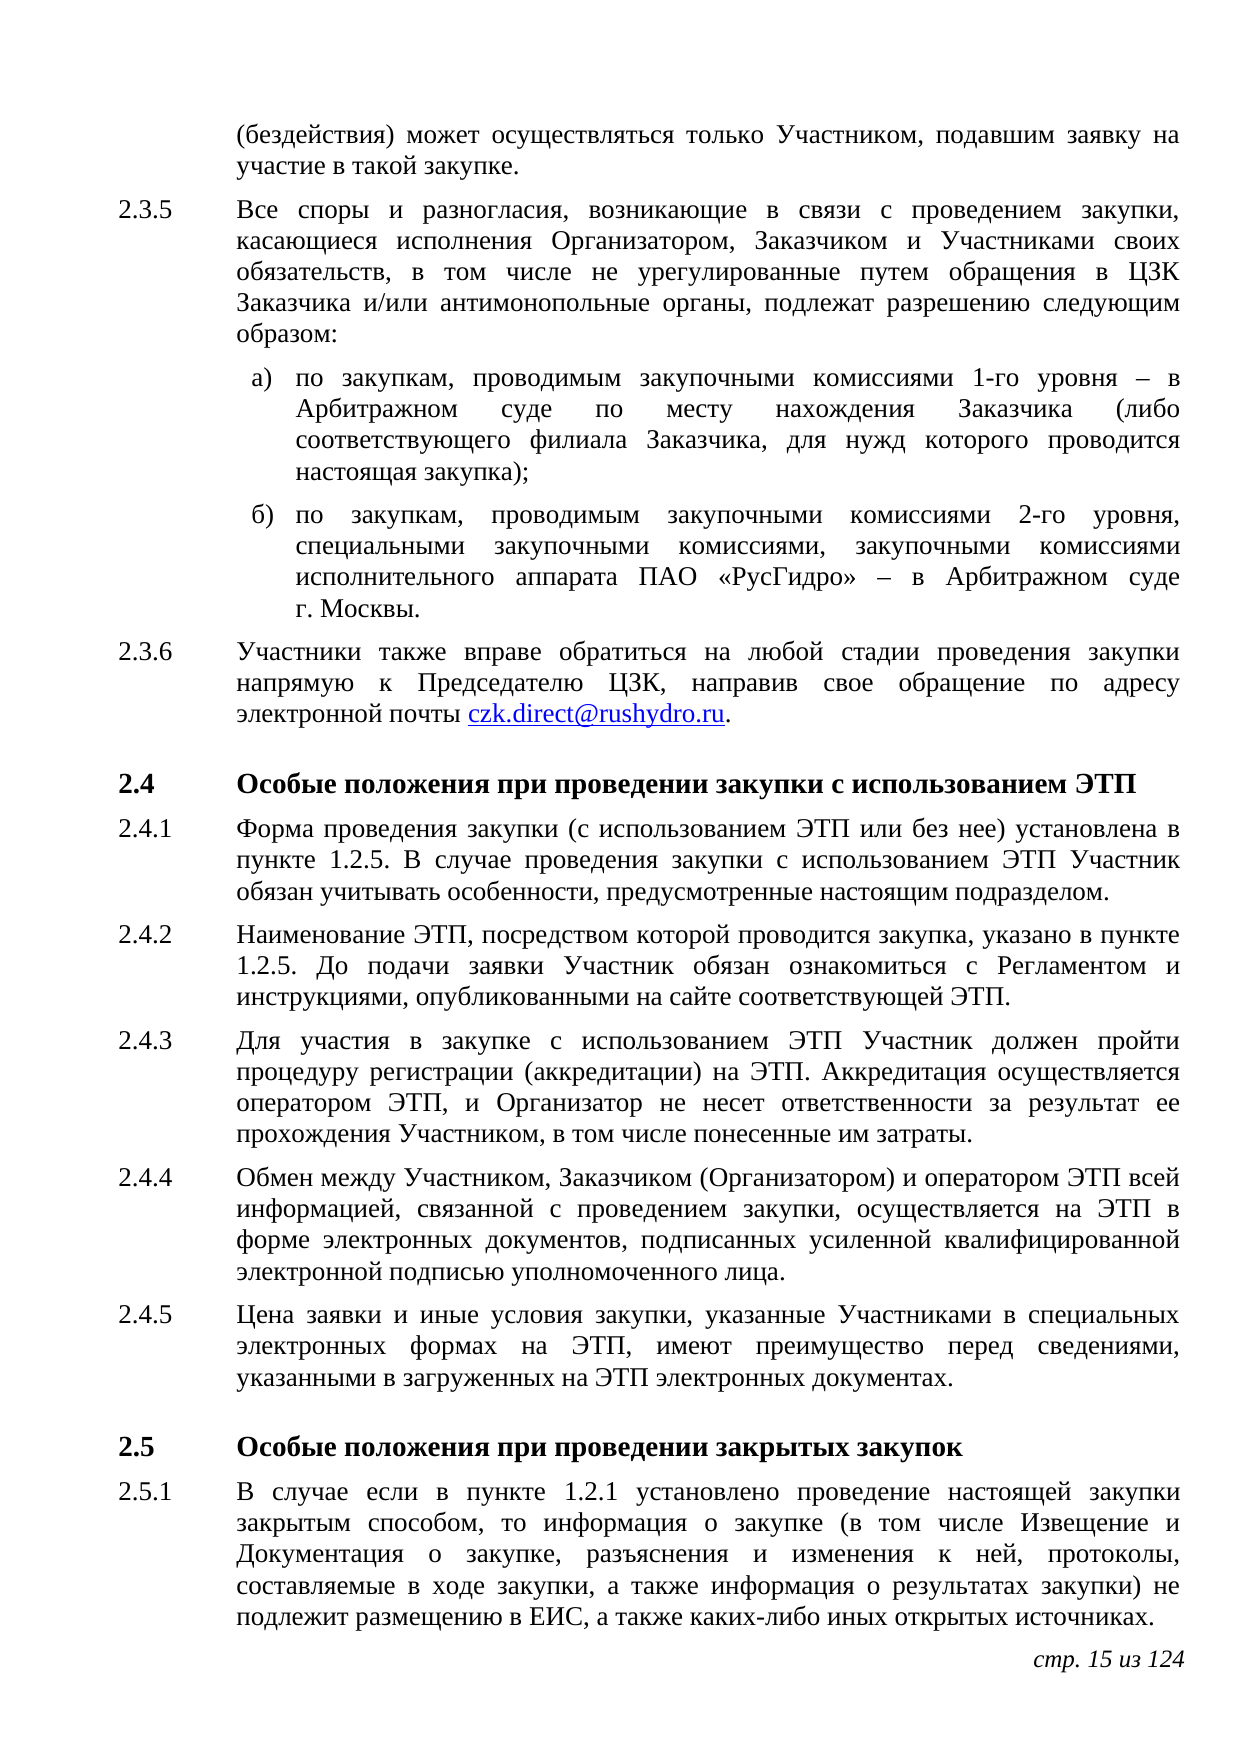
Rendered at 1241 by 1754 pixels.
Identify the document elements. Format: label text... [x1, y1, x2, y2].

subtitle Особые положения при проведении закрытых закупок [118, 1429, 1181, 1463]
text Для участия в закупке с использованием ЭТП Участник должен пройти процедуру регистрации (аккредитации) на ЭТП. Аккредитация осуществляется оператором ЭТП, и Организатор не несет ответственности за результат ее прохождения Участником, в том числе понесенные им затраты. [118, 1024, 1181, 1149]
text Все споры и разногласия, возникающие в связи с проведением закупки, касающиеся исполнения Организатором, Заказчиком и Участниками своих обязательств, в том числе не урегулированные путем обращения в ЦЗК Заказчика и/или антимонопольные органы, подлежат разрешению следующим образом: [118, 193, 1181, 349]
text Форма проведения закупки (с использованием ЭТП или без нее) установлена в пункте 1.2.5. В случае проведения закупки с использованием ЭТП Участник обязан учитывать особенности, предусмотренные настоящим подразделом. [118, 812, 1181, 906]
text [118, 118, 1181, 180]
text Участники также вправе обратиться на любой стадии проведения закупки напрямую к Председателю ЦЗК, направив свое обращение по адресу электронной почты czk.direct@rushydro.ru. [118, 635, 1181, 729]
text В случае если в пункте 1.2.1 установлено проведение настоящей закупки закрытым способом, то информация о закупке (в том числе Извещение и Документация о закупке, разъяснения и изменения к ней, протоколы, составляемые в ходе закупки, а также информация о результатах закупки) не подлежит размещению в ЕИС, а также каких-либо иных открытых источниках. [118, 1475, 1181, 1631]
text Цена заявки и иные условия закупки, указанные Участниками в специальных электронных формах на ЭТП, имеют преимущество перед сведениями, указанными в загруженных на ЭТП электронных документах. [118, 1298, 1181, 1392]
list по закупкам, проводимым закупочными комиссиями 1-го уровня – в Арбитражном суде по месту нахождения Заказчика (либо соответствующего филиала Заказчика, для нужд которого проводится настоящая закупка); [251, 361, 1181, 486]
subtitle Особые положения при проведении закупки с использованием ЭТП [118, 766, 1181, 800]
text Наименование ЭТП, посредством которой проводится закупка, указано в пункте 1.2.5. До подачи заявки Участник обязан ознакомиться с Регламентом и инструкциями, опубликованными на сайте соответствующей ЭТП. [118, 918, 1181, 1012]
list по закупкам, проводимым закупочными комиссиями 2-го уровня, специальными закупочными комиссиями, закупочными комиссиями исполнительного аппарата ПАО «РусГидро» – в Арбитражном суде г. Москвы. [251, 498, 1181, 623]
text Обмен между Участником, Заказчиком (Организатором) и оператором ЭТП всей информацией, связанной с проведением закупки, осуществляется на ЭТП в форме электронных документов, подписанных усиленной квалифицированной электронной подписью уполномоченного лица. [118, 1161, 1181, 1286]
